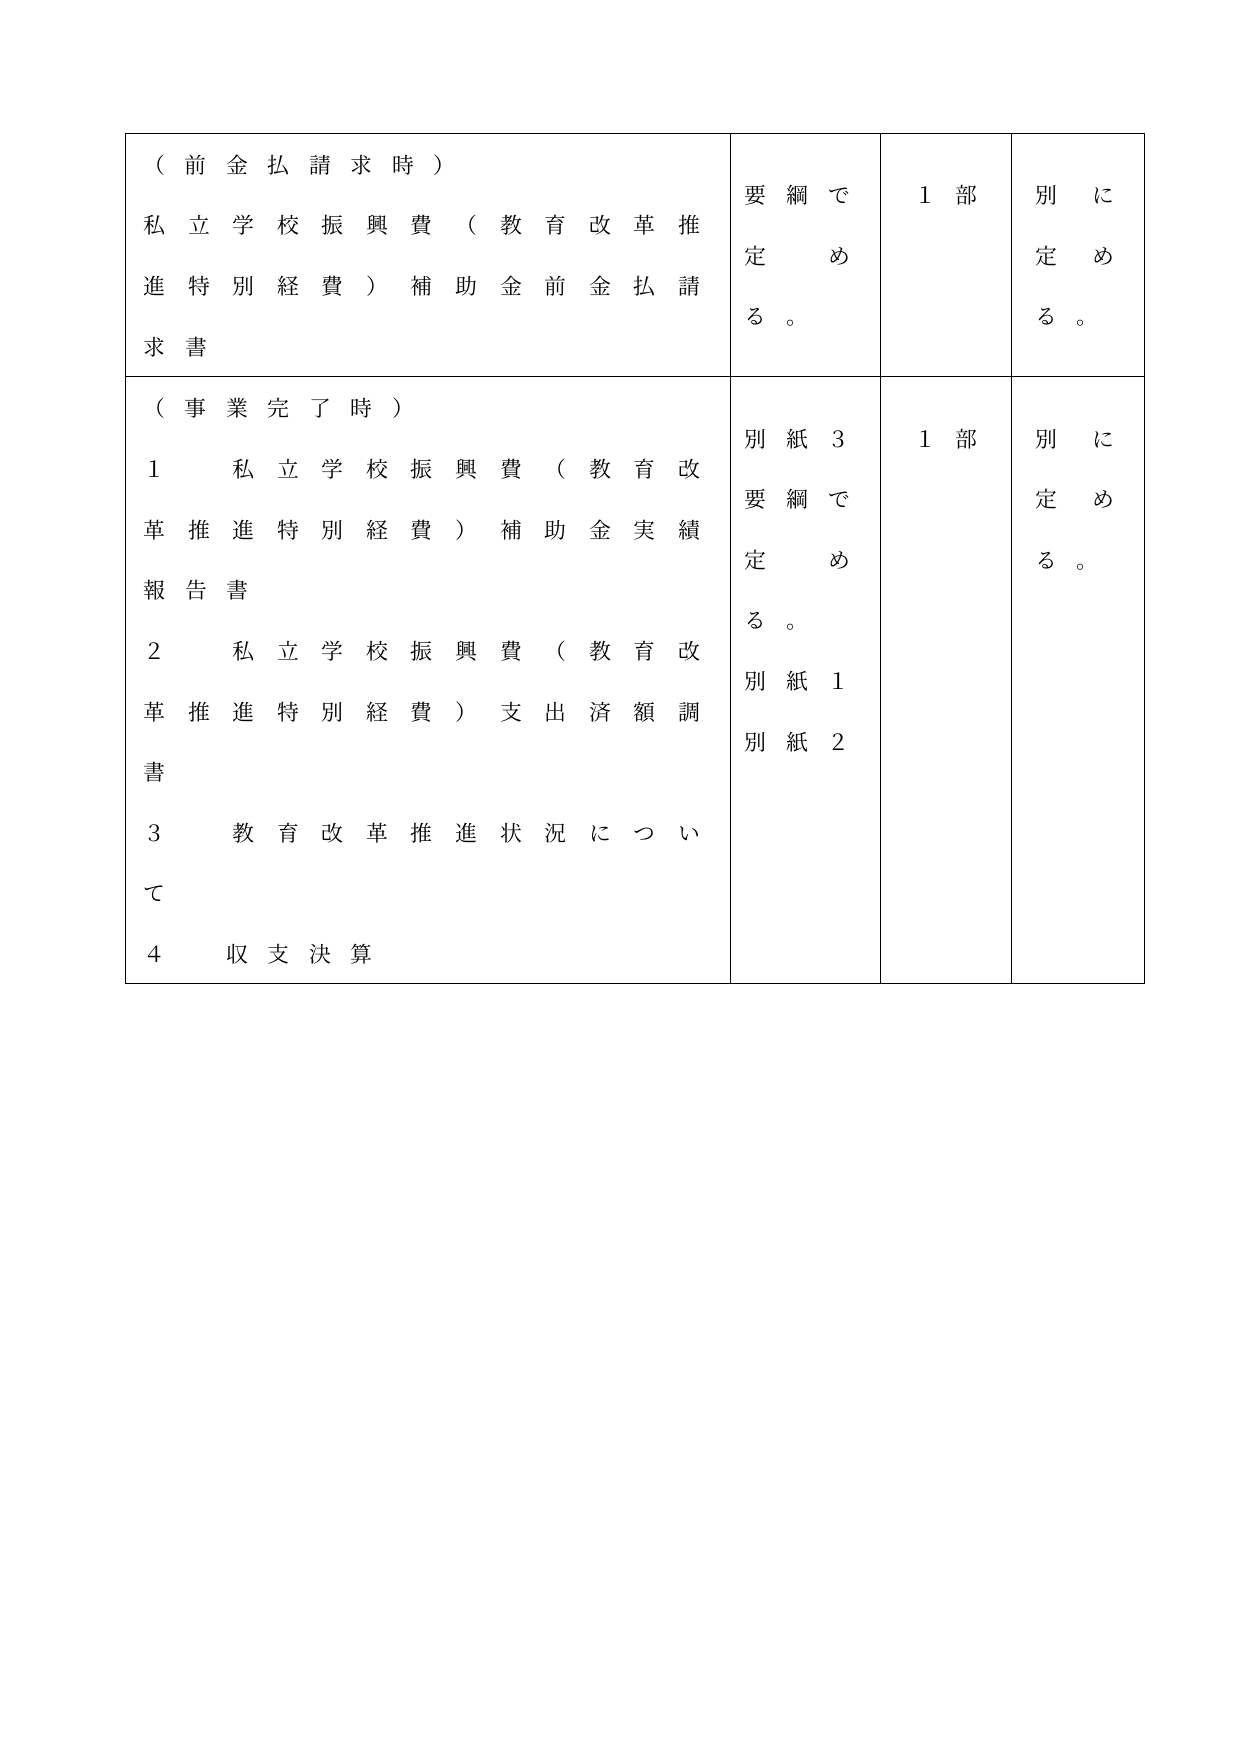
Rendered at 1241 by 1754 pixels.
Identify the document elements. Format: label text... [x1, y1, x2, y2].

table_cell １部 [881, 377, 1011, 983]
table_cell 別紙３ 要綱で定める。 別紙１ 別紙２ [731, 377, 880, 983]
table_cell 別に定める。 [1012, 377, 1144, 983]
table_cell １部 [881, 134, 1011, 376]
table_cell 要綱で定める。 [731, 134, 880, 376]
table_cell 別に定める。 [1012, 134, 1144, 376]
table_cell （前金払請求時） 私立学校振興費（教育改革推進特別経費）補助金前金払請求書 [126, 134, 730, 376]
table_cell （事業完了時） １ 私立学校振興費（教育改革推進特別経費）補助金実績報告書 ２ 私立学校振興費（教育改革推進特別経費）支出済額調書 ３ 教育改革推進状況について ４ 収支決算 [126, 377, 730, 983]
